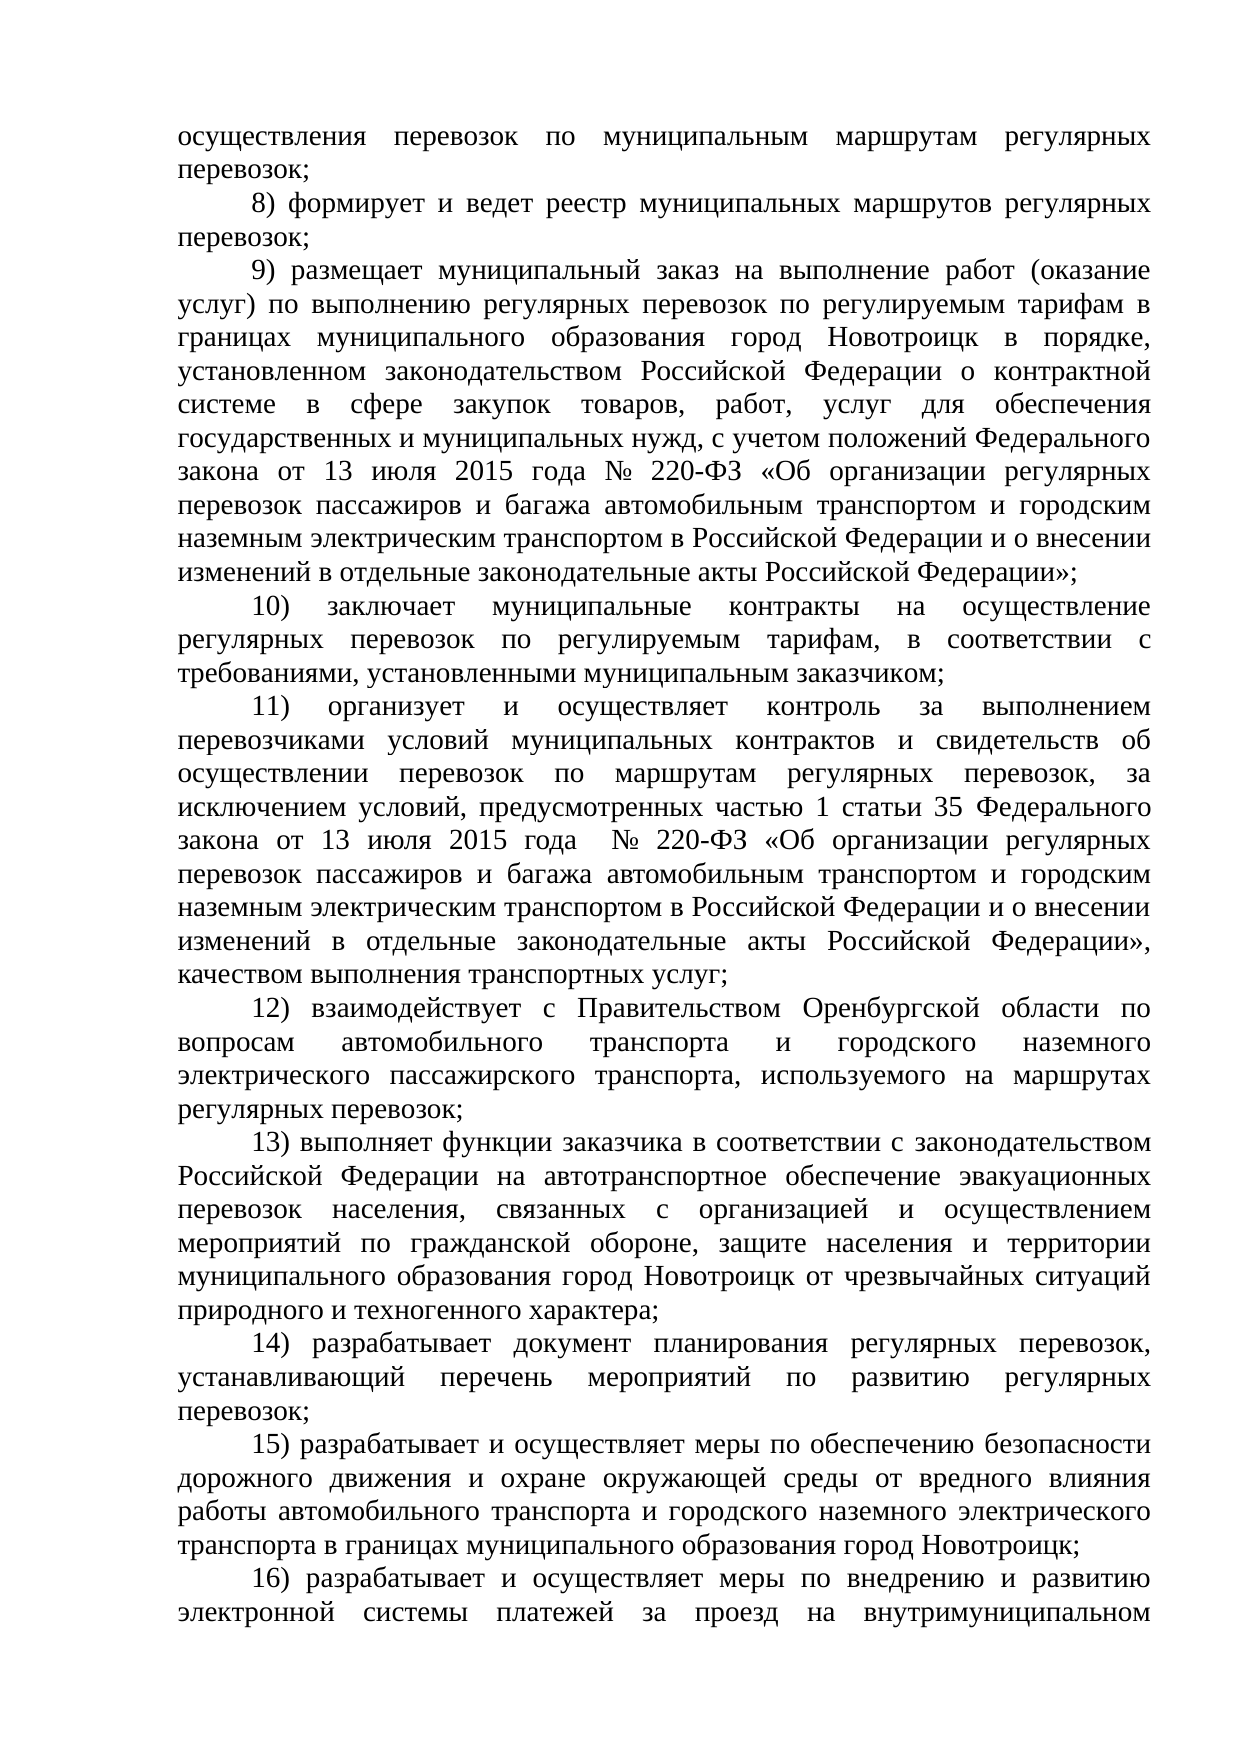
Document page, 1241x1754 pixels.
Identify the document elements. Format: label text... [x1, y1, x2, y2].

text 12) взаимодействует с Правительством Оренбургской области по вопросам автомобильного транспорта и городского наземного электрического пассажирского транспорта, используемого на маршрутах регулярных перевозок; [177, 990, 1152, 1124]
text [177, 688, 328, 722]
text 10) заключает муниципальные контракты на осуществление регулярных перевозок по регулируемым тарифам, в соответствии с требованиями, установленными муниципальным заказчиком; [177, 588, 1152, 688]
text 9) размещает муниципальный заказ на выполнение работ (оказание услуг) по выполнению регулярных перевозок по регулируемым тарифам в границах муниципального образования город Новотроицк в порядке, установленном законодательством Российской Федерации о контрактной системе в сфере закупок товаров, работ, услуг для обеспечения государственных и муниципальных нужд, с учетом положений Федерального закона от 13 июля 2015 года № 220-ФЗ «Об организации регулярных перевозок пассажиров и багажа автомобильным транспортом и городским наземным электрическим транспортом в Российской Федерации и о внесении изменений в отдельные законодательные акты Российской Федерации»; [177, 252, 1152, 588]
text 11) организует и осуществляет контроль за выполнением перевозчиками условий муниципальных контрактов и свидетельств об осуществлении перевозок по маршрутам регулярных перевозок, за исключением условий, предусмотренных частью 1 статьи 35 Федерального закона от 13 июля 2015 года № 220-ФЗ «Об организации регулярных перевозок пассажиров и багажа автомобильным транспортом и городским наземным электрическим транспортом в Российской Федерации и о внесении изменений в отдельные законодательные акты Российской Федерации», качеством выполнения транспортных услуг; [177, 789, 1152, 990]
text 8) формирует и ведет реестр муниципальных маршрутов регулярных перевозок; [177, 185, 1152, 252]
text 15) разрабатывает и осуществляет меры по обеспечению безопасности дорожного движения и охране окружающей среды от вредного влияния работы автомобильного транспорта и городского наземного электрического транспорта в границах муниципального образования город Новотроицк; [177, 1426, 1152, 1560]
text 14) разрабатывает документ планирования регулярных перевозок, устанавливающий перечень мероприятий по развитию регулярных перевозок; [177, 1326, 1152, 1426]
text 13) выполняет функции заказчика в соответствии с законодательством Российской Федерации на автотранспортное обеспечение эвакуационных перевозок населения, связанных с организацией и осуществлением мероприятий по гражданской обороне, защите населения и территории муниципального образования город Новотроицк от чрезвычайных ситуаций природного и техногенного характера; [177, 1124, 1152, 1326]
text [177, 118, 1152, 185]
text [177, 1560, 1152, 1627]
